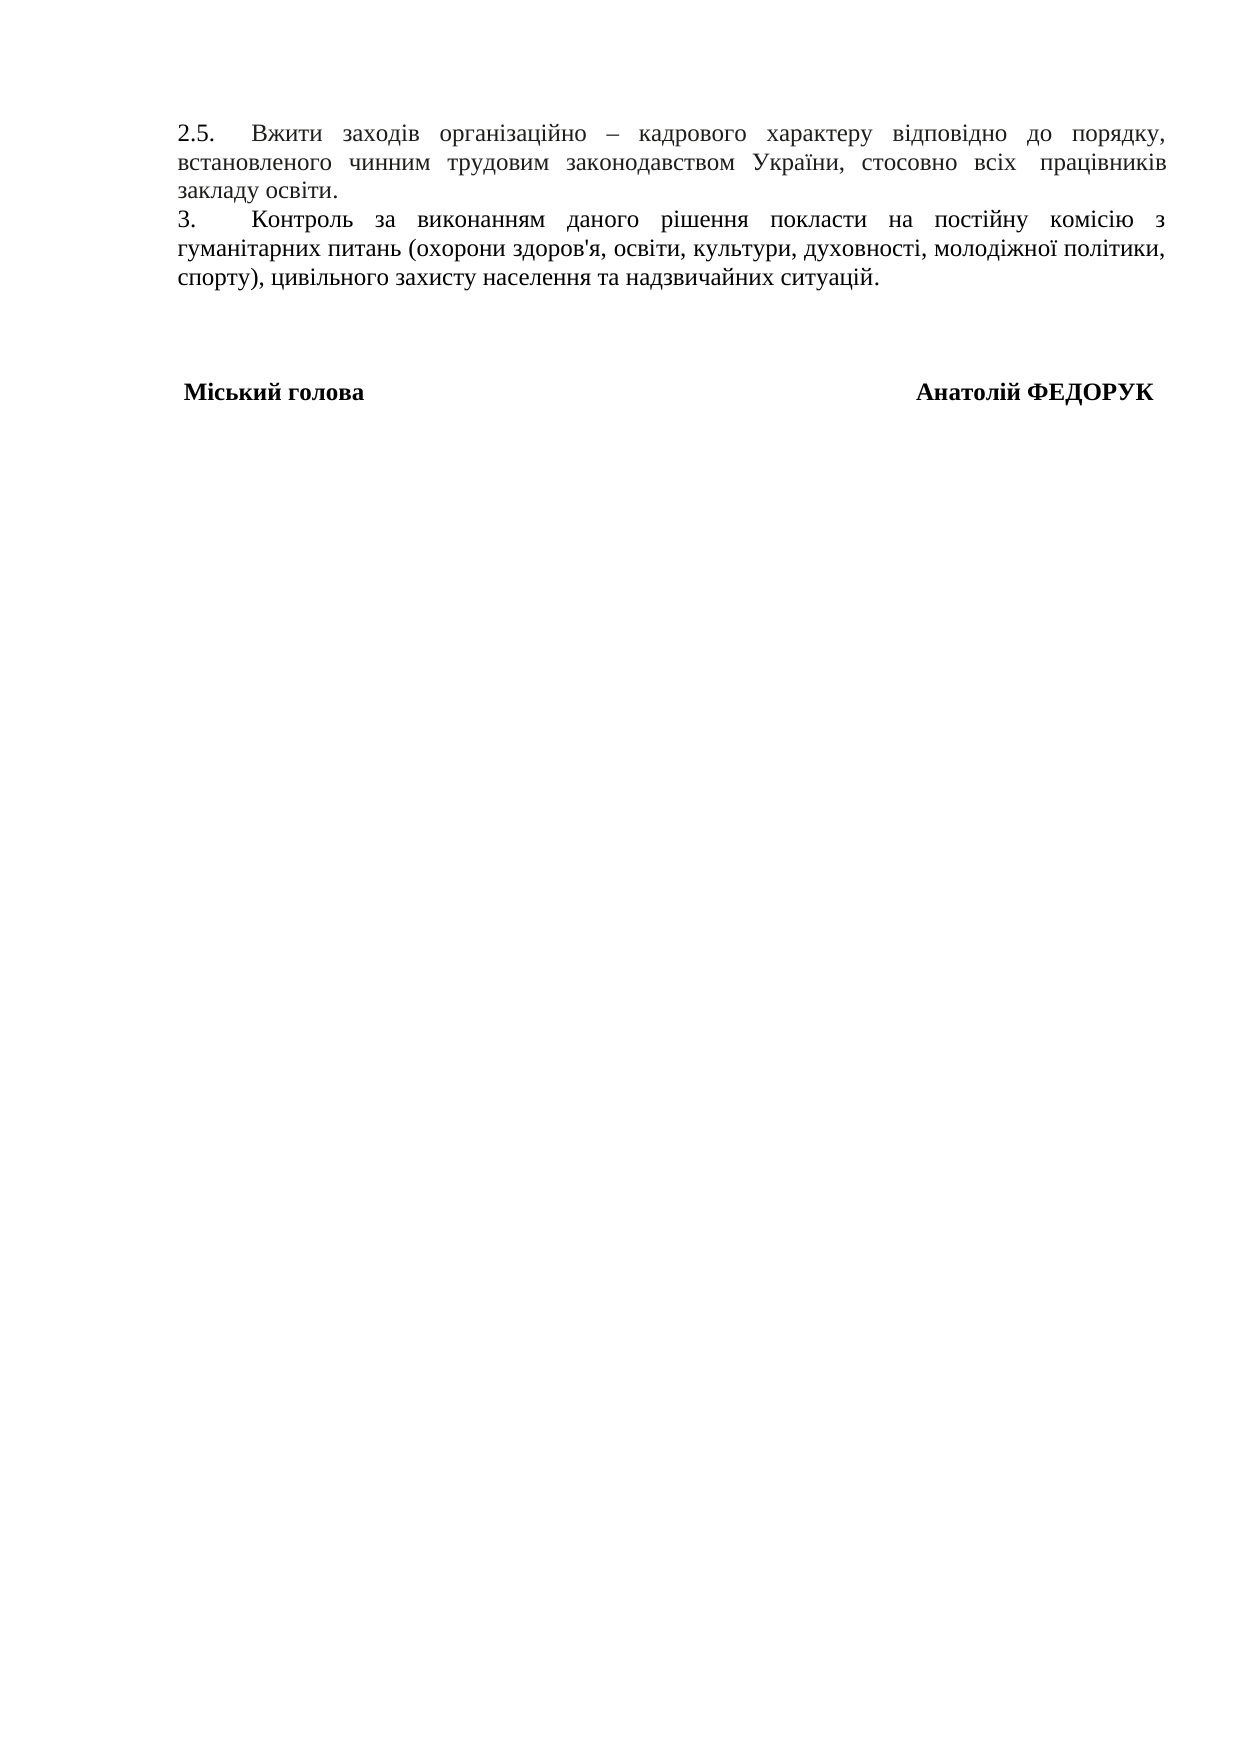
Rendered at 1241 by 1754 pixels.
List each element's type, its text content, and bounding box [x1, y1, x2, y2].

list Контроль за виконанням даного рішення покласти на постійну комісію з гуманітарних питань (охорони здоров'я, освіти, культури, духовності, молодіжної політики, спорту), цивільного захисту населення та надзвичайних ситуацій. [177, 204, 1167, 291]
text Міський голова Анатолій ФЕДОРУК [177, 377, 1167, 406]
list Вжити заходів організаційно – кадрового характеру відповідно до порядку, встановленого чинним трудовим законодавством України, стосовно всіх працівників закладу освіти. [177, 118, 1167, 204]
